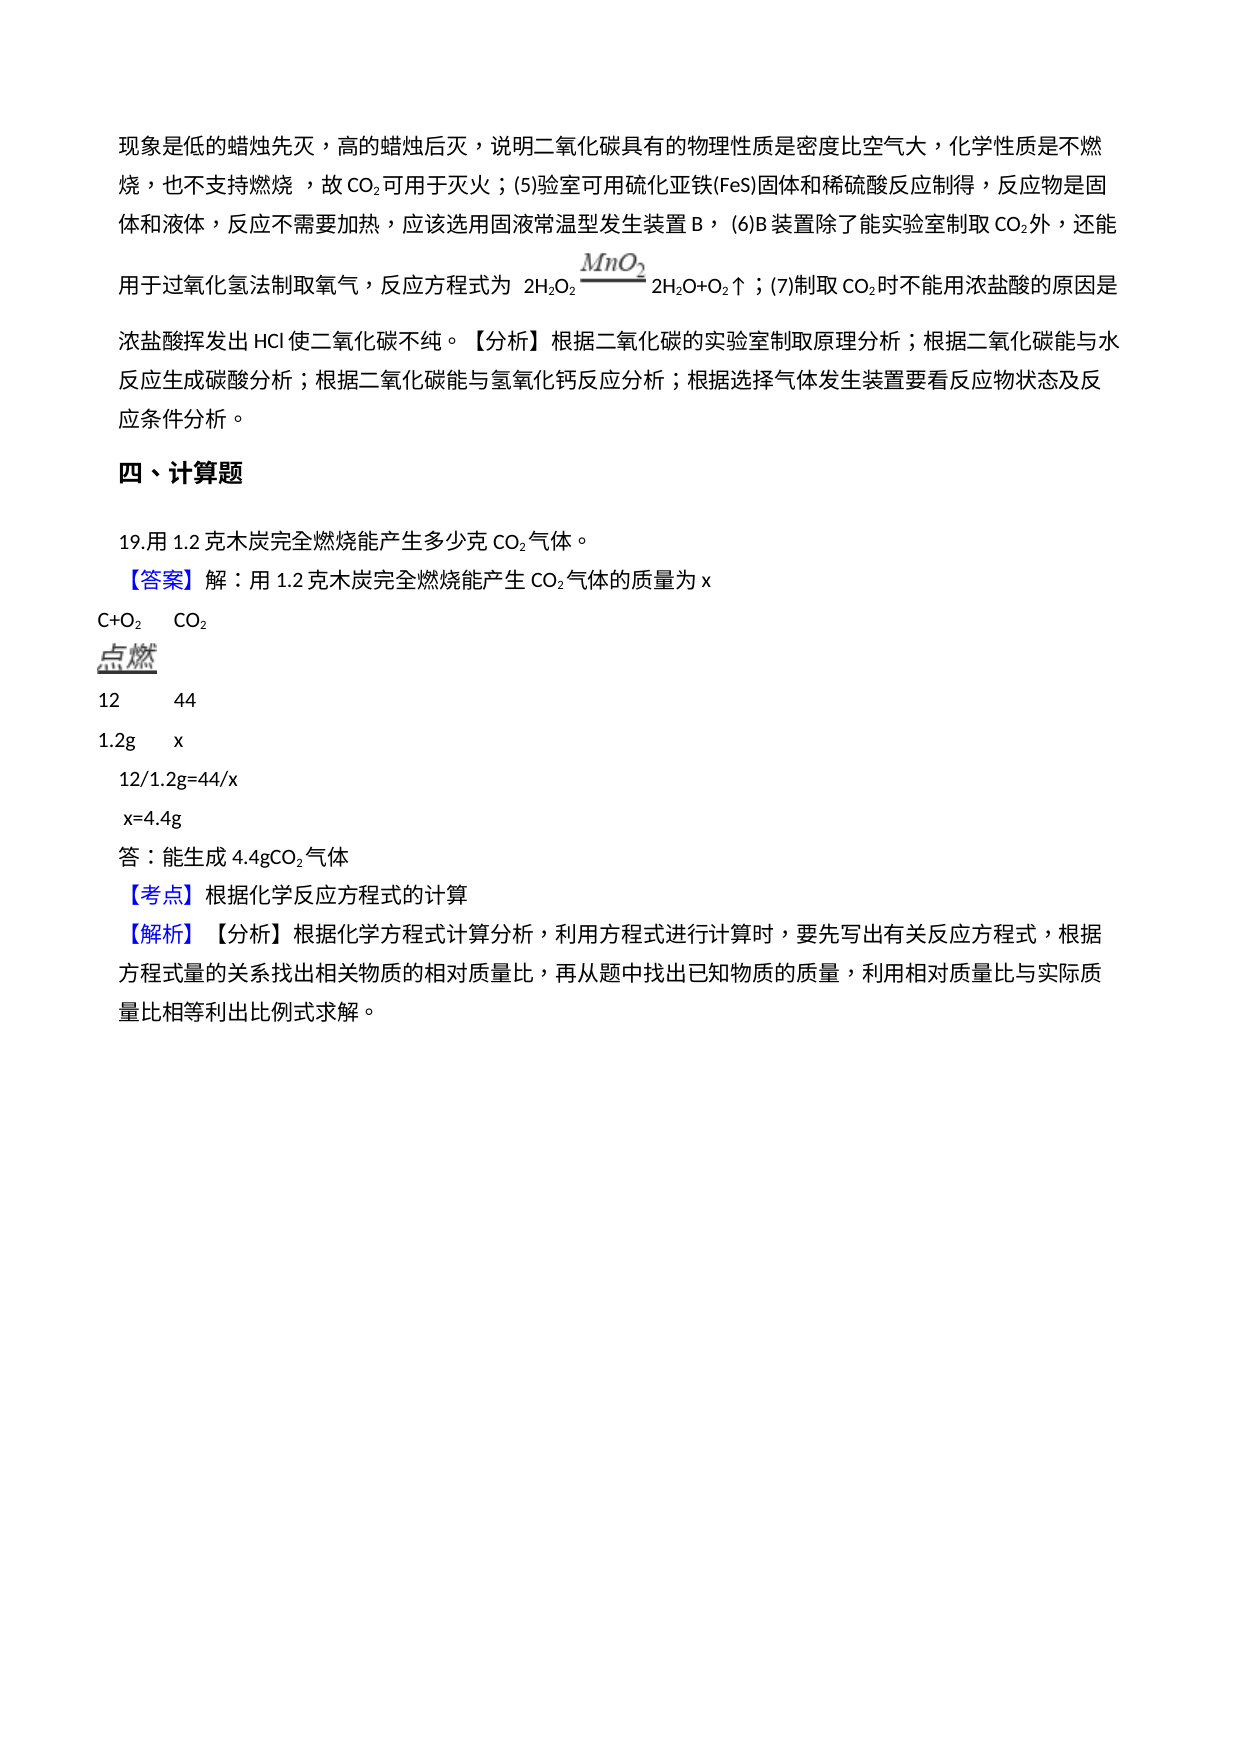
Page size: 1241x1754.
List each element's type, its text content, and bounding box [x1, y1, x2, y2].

picture [97, 642, 157, 674]
table_cell x [172, 722, 225, 763]
text 四、计算题 [118, 441, 1122, 506]
table_cell 1.2g [96, 722, 172, 763]
table_cell 12 [96, 681, 172, 722]
table_header C+O2 [96, 602, 172, 681]
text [118, 129, 1122, 435]
text 12/1.2g=44/x x=4.4g 答：能生成4.4gCO2气体 [118, 763, 1122, 873]
text 【答案】解：用1.2克木炭完全燃烧能产生CO2气体的质量为x [118, 563, 1122, 596]
text 【考点】根据化学反应方程式的计算 [118, 879, 1122, 911]
picture [580, 252, 646, 284]
table_cell 44 [172, 681, 225, 722]
text 19.用1.2克木炭完全燃烧能产生多少克CO2气体。 [118, 525, 1122, 557]
text 【解析】【分析】根据化学方程式计算分析，利用方程式进行计算时，要先写出有关反应方程式，根据方程式量的关系找出相关物质的相对质量比，再从题中找出已知物质的质量，利用相对质量比与实际质量比相等利出比例式求解。 [118, 917, 1122, 1028]
table_header CO2 [172, 602, 225, 681]
